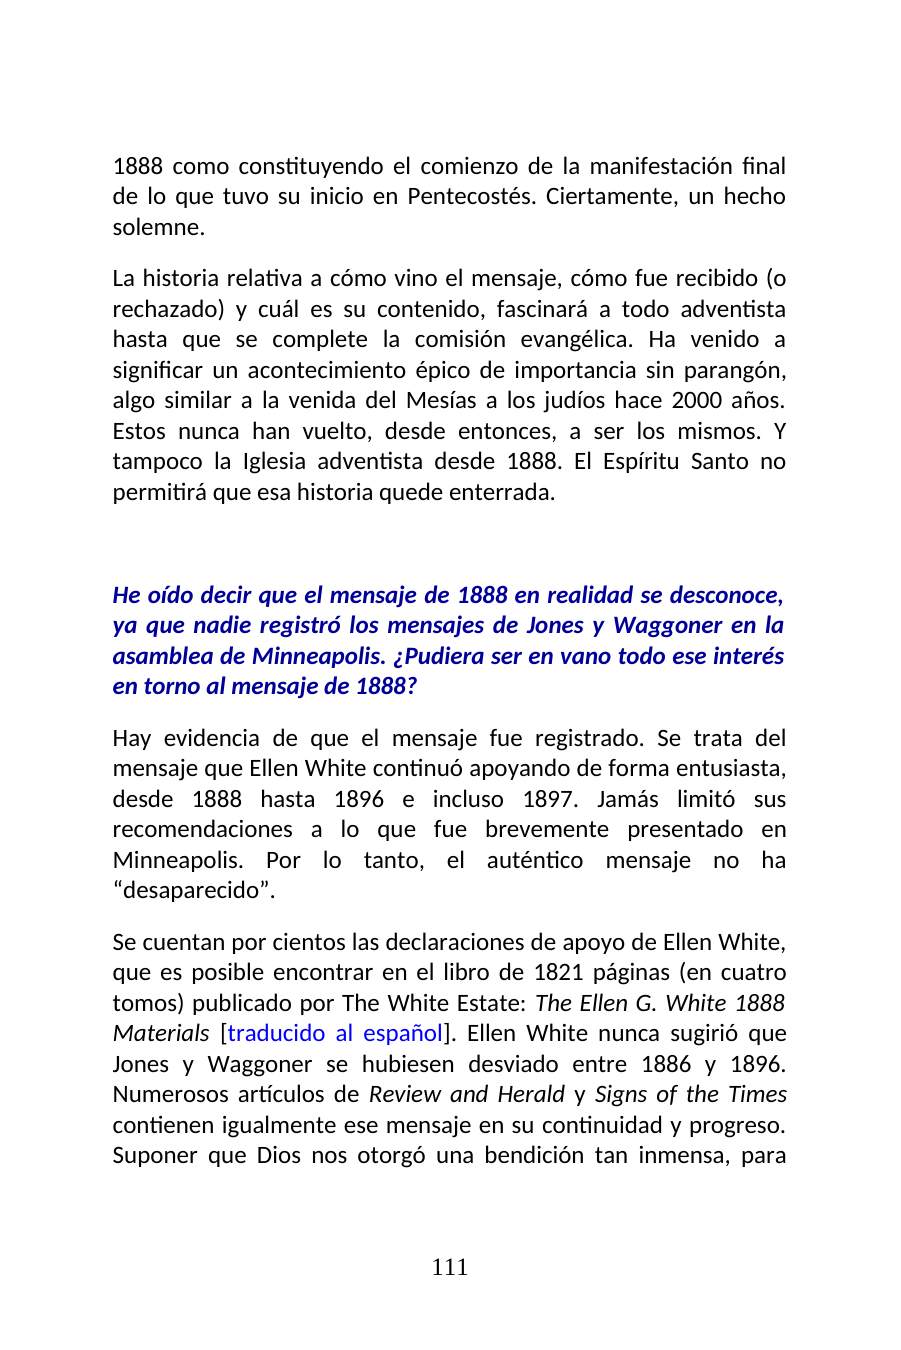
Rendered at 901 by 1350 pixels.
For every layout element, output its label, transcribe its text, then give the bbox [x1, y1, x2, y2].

text He oído decir que el mensaje de 1888 en realidad se desconoce, ya que nadie registró los mensajes de Jones y Waggoner en la asamblea de Minneapolis. ¿Pudiera ser en vano todo ese interés en torno al mensaje de 1888? [112, 579, 788, 701]
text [112, 150, 788, 242]
text La historia relativa a cómo vino el mensaje, cómo fue recibido (o rechazado) y cuál es su contenido, fascinará a todo adventista hasta que se complete la comisión evangélica. Ha venido a significar un acontecimiento épico de importancia sin parangón, algo similar a la venida del Mesías a los judíos hace 2000 años. Estos nunca han vuelto, desde entonces, a ser los mismos. Y tampoco la Iglesia adventista desde 1888. El Espíritu Santo no permitirá que esa historia quede enterrada. [112, 262, 788, 507]
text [112, 926, 788, 1170]
text Hay evidencia de que el mensaje fue registrado. Se trata del mensaje que Ellen White continuó apoyando de forma entusiasta, desde 1888 hasta 1896 e incluso 1897. Jamás limitó sus recomendaciones a lo que fue brevemente presentado en Minneapolis. Por lo tanto, el auténtico mensaje no ha “desaparecido”. [112, 722, 788, 905]
